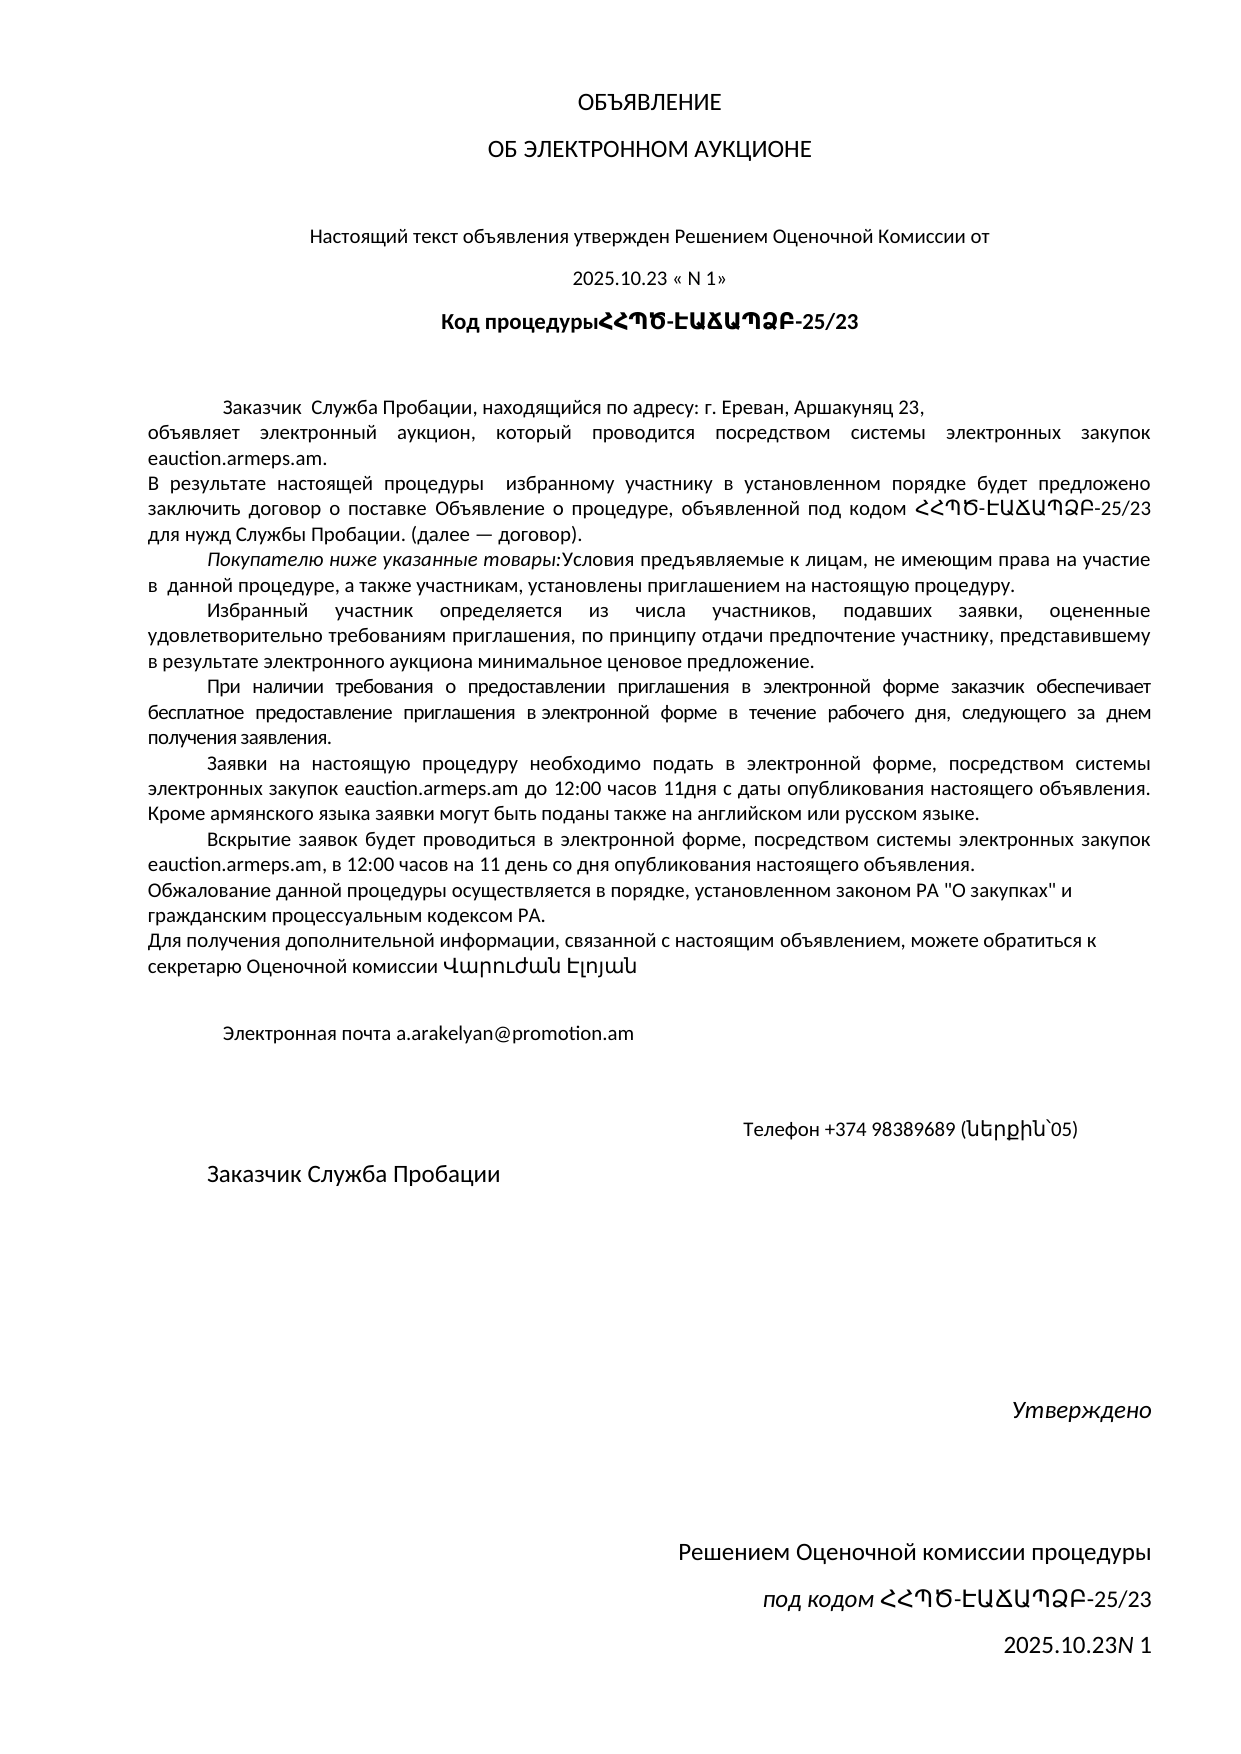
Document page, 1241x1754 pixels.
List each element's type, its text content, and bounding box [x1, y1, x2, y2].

text При наличии требования о предоставлении приглашения в электронной форме заказчик обеспечивает бесплатное предоставление приглашения в электронной форме в течение рабочего дня, следующего за днем получения заявления. [148, 673, 1152, 750]
text Код процедурыՀՀՊԾ-ԷԱՃԱՊՁԲ-25/23 [148, 307, 1152, 335]
text Обжалование данной процедуры осуществляется в порядке, установленном законом РА "О закупках" и гражданским процессуальным кодексом РА. [148, 877, 1152, 928]
text Для получения дополнительной информации, связанной с настоящим объявлением, можете обратиться к секретарю Оценочной комиссии Վարուժան Էլոյան [148, 928, 1152, 978]
text Телефон +374 98389689 (ներքին՝05) [325, 1063, 1152, 1142]
text под кодом ՀՀՊԾ-ԷԱՃԱՊՁԲ-25/23 2025.10.23 N 1 [148, 1583, 1152, 1659]
text Решением Оценочной комиссии процедуры [148, 1536, 1152, 1567]
text Заказчик Служба Пробации [148, 1158, 1152, 1189]
text Электронная почта a.arakelyan@promotion.am [148, 1021, 1152, 1046]
text Утверждено [148, 1394, 1152, 1425]
text 2025.10.23 « N 1» [148, 265, 1152, 290]
text объявляет электронный аукцион, который проводится посредством системы электронных закупок eauction.armeps.am. [148, 419, 1152, 470]
text Покупателю ниже указанные товары:Условия предъявляемые к лицам, не имеющим права на участие в данной процедуре, а также участникам, установлены приглашением на настоящую процедуру. [148, 546, 1152, 597]
text Заявки на настоящую процедуру необходимо подать в электронной форме, посредством системы электронных закупок eauction.armeps.am до 12:00 часов 11дня с даты опубликования настоящего объявления. Кроме армянского языка заявки могут быть поданы также на английском или русском языке. [148, 750, 1152, 826]
text Избранный участник определяется из числа участников, подавших заявки, оцененные удовлетворительно требованиям приглашения, по принципу отдачи предпочтение участнику, представившему в результате электронного аукциона минимальное ценовое предложение. [148, 597, 1152, 673]
text ОБЪЯВЛЕНИЕ [148, 86, 1152, 117]
text Вскрытие заявок будет проводиться в электронной форме, посредством системы электронных закупок eauction.armeps.am, в 12:00 часов на 11 день со дня опубликования настоящего объявления. [148, 826, 1152, 877]
text Настоящий текст объявления утвержден Решением Оценочной Комиссии от [148, 223, 1152, 248]
text ОБ ЭЛЕКТРОННОМ АУКЦИОНЕ [148, 134, 1152, 164]
text Заказчик Служба Пробации, находящийся по адресу: г. Ереван, Аршакуняц 23, [148, 394, 1152, 419]
text В результате настоящей процедуры избранному участнику в установленном порядке будет предложено заключить договор о поставке Объявление о процедуре, объявленной под кодом ՀՀՊԾ-ԷԱՃԱՊՁԲ-25/23 для нужд Службы Пробации. (далее — договор). [148, 470, 1152, 546]
